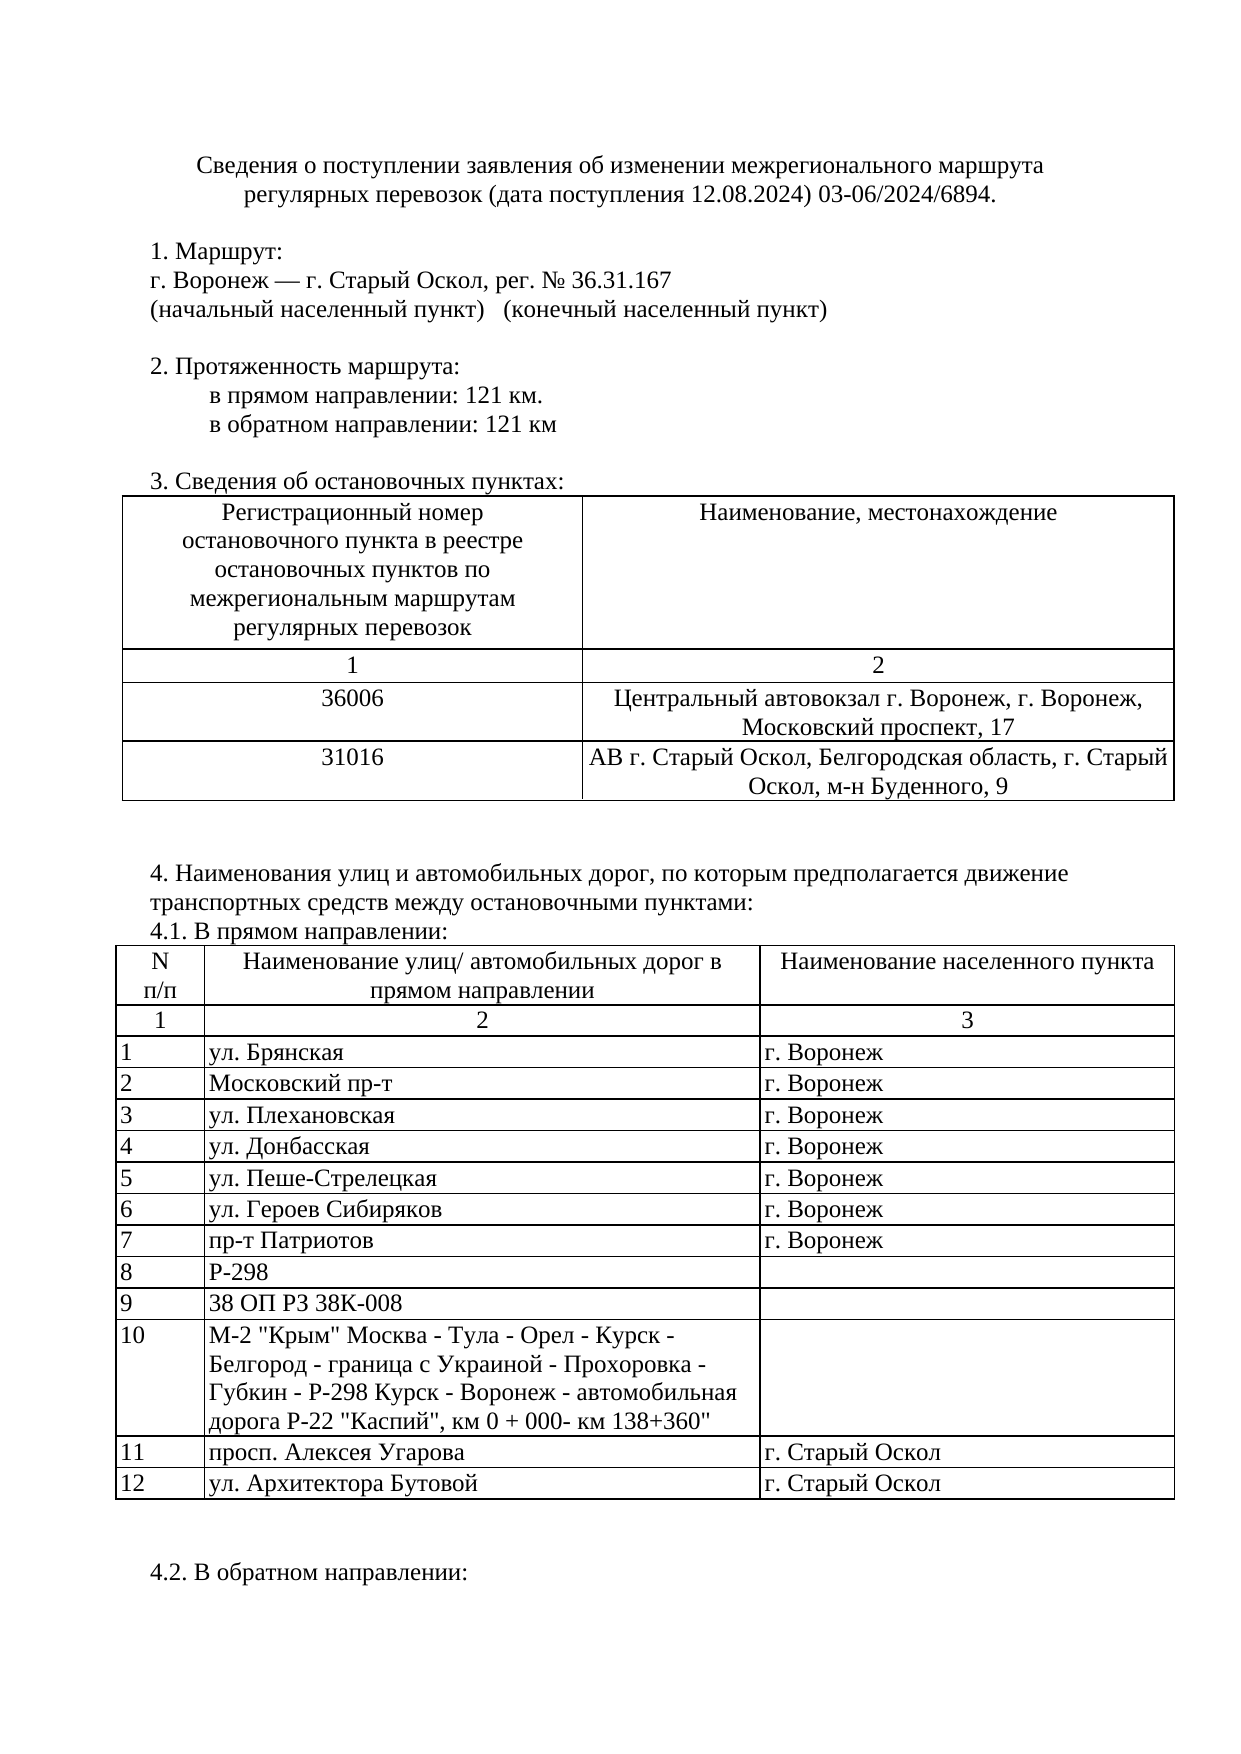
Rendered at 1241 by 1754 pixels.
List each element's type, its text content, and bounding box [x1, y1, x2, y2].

table_cell г. Воронеж [761, 1131, 1174, 1161]
table_cell г. Воронеж [761, 1194, 1174, 1224]
table_cell г. Воронеж [761, 1068, 1174, 1098]
table_cell г. Воронеж [761, 1226, 1174, 1256]
table_cell 1 [117, 1037, 204, 1067]
table_cell г. Воронеж [761, 1100, 1174, 1130]
table_cell г. Воронеж [761, 1163, 1174, 1193]
table_cell 2 [205, 1006, 759, 1035]
table_cell 38 ОП РЗ 38К-008 [205, 1289, 759, 1318]
table_cell 11 [117, 1437, 204, 1466]
table_cell 1 [117, 1006, 204, 1035]
table_cell 8 [117, 1257, 204, 1287]
table_cell 5 [117, 1163, 204, 1193]
table_cell 2 [117, 1068, 204, 1098]
table_cell ул. Героев Сибиряков [205, 1194, 759, 1224]
text 4. Наименования улиц и автомобильных дорог, по которым предполагается движение транспортных средств между остановочными пунктами: [150, 858, 1090, 916]
table_cell 36006 [123, 683, 582, 740]
table_cell Центральный автовокзал г. Воронеж, г. Воронеж, Московский проспект, 17 [583, 683, 1173, 740]
text 4.1. В прямом направлении: [150, 916, 1090, 945]
table_cell 2 [583, 650, 1173, 681]
table_header Наименование населенного пункта [761, 946, 1174, 1004]
table_cell ул. Архитектора Бутовой [205, 1468, 759, 1498]
table_header Наименование улиц/ автомобильных дорог в прямом направлении [205, 946, 759, 1004]
table_cell 9 [117, 1289, 204, 1318]
text г. Воронеж — г. Старый Оскол, рег. № 36.31.167 [150, 265, 1090, 294]
table_cell 6 [117, 1194, 204, 1224]
text в обратном направлении: 121 км [150, 409, 1090, 437]
table_cell АВ г. Старый Оскол, Белгородская область, г. Старый Оскол, м-н Буденного, 9 [583, 742, 1173, 799]
text 1. Маршрут: [150, 236, 1090, 265]
table_cell ул. Пеше-Стрелецкая [205, 1163, 759, 1193]
table_cell г. Старый Оскол [761, 1437, 1174, 1466]
text 2. Протяженность маршрута: [150, 351, 1090, 380]
table_cell просп. Алексея Угарова [205, 1437, 759, 1466]
table_cell [761, 1320, 1174, 1435]
table_cell Р-298 [205, 1257, 759, 1287]
table_header Наименование, местонахождение [583, 497, 1173, 648]
table_cell г. Старый Оскол [761, 1468, 1174, 1498]
table_cell М-2 "Крым" Москва - Тула - Орел - Курск - Белгород - граница с Украиной - Прохоровка - Губкин - Р-298 Курск - Воронеж - автомобильная дорога Р-22 "Каспий", км 0 + 000- км 138+360" [205, 1320, 759, 1435]
text Сведения о поступлении заявления об изменении межрегионального маршрута регулярных перевозок (дата поступления 12.08.2024) 03-06/2024/6894. [150, 150, 1090, 207]
table_cell 7 [117, 1226, 204, 1256]
table_cell ул. Донбасская [205, 1131, 759, 1161]
table_cell 3 [761, 1006, 1174, 1035]
table_cell 12 [117, 1468, 204, 1498]
table_cell 4 [117, 1131, 204, 1161]
table_header N п/п [117, 946, 204, 1004]
text (начальный населенный пункт) (конечный населенный пункт) [150, 294, 1090, 322]
text в прямом направлении: 121 км. [150, 380, 1090, 409]
table_cell пр-т Патриотов [205, 1226, 759, 1256]
table_cell 3 [117, 1100, 204, 1130]
table_cell [761, 1257, 1174, 1287]
table_cell ул. Плехановская [205, 1100, 759, 1130]
table_header Регистрационный номер остановочного пункта в реестре остановочных пунктов по межрегиональным маршрутам регулярных перевозок [123, 497, 582, 648]
text 3. Сведения об остановочных пунктах: [150, 466, 1090, 495]
table_cell г. Воронеж [761, 1037, 1174, 1067]
table_cell ул. Брянская [205, 1037, 759, 1067]
table_cell [761, 1289, 1174, 1318]
text 4.2. В обратном направлении: [150, 1557, 1090, 1586]
table_cell 31016 [123, 742, 582, 799]
table_cell Московский пр-т [205, 1068, 759, 1098]
table_cell 10 [117, 1320, 204, 1435]
table_cell 1 [123, 650, 582, 681]
